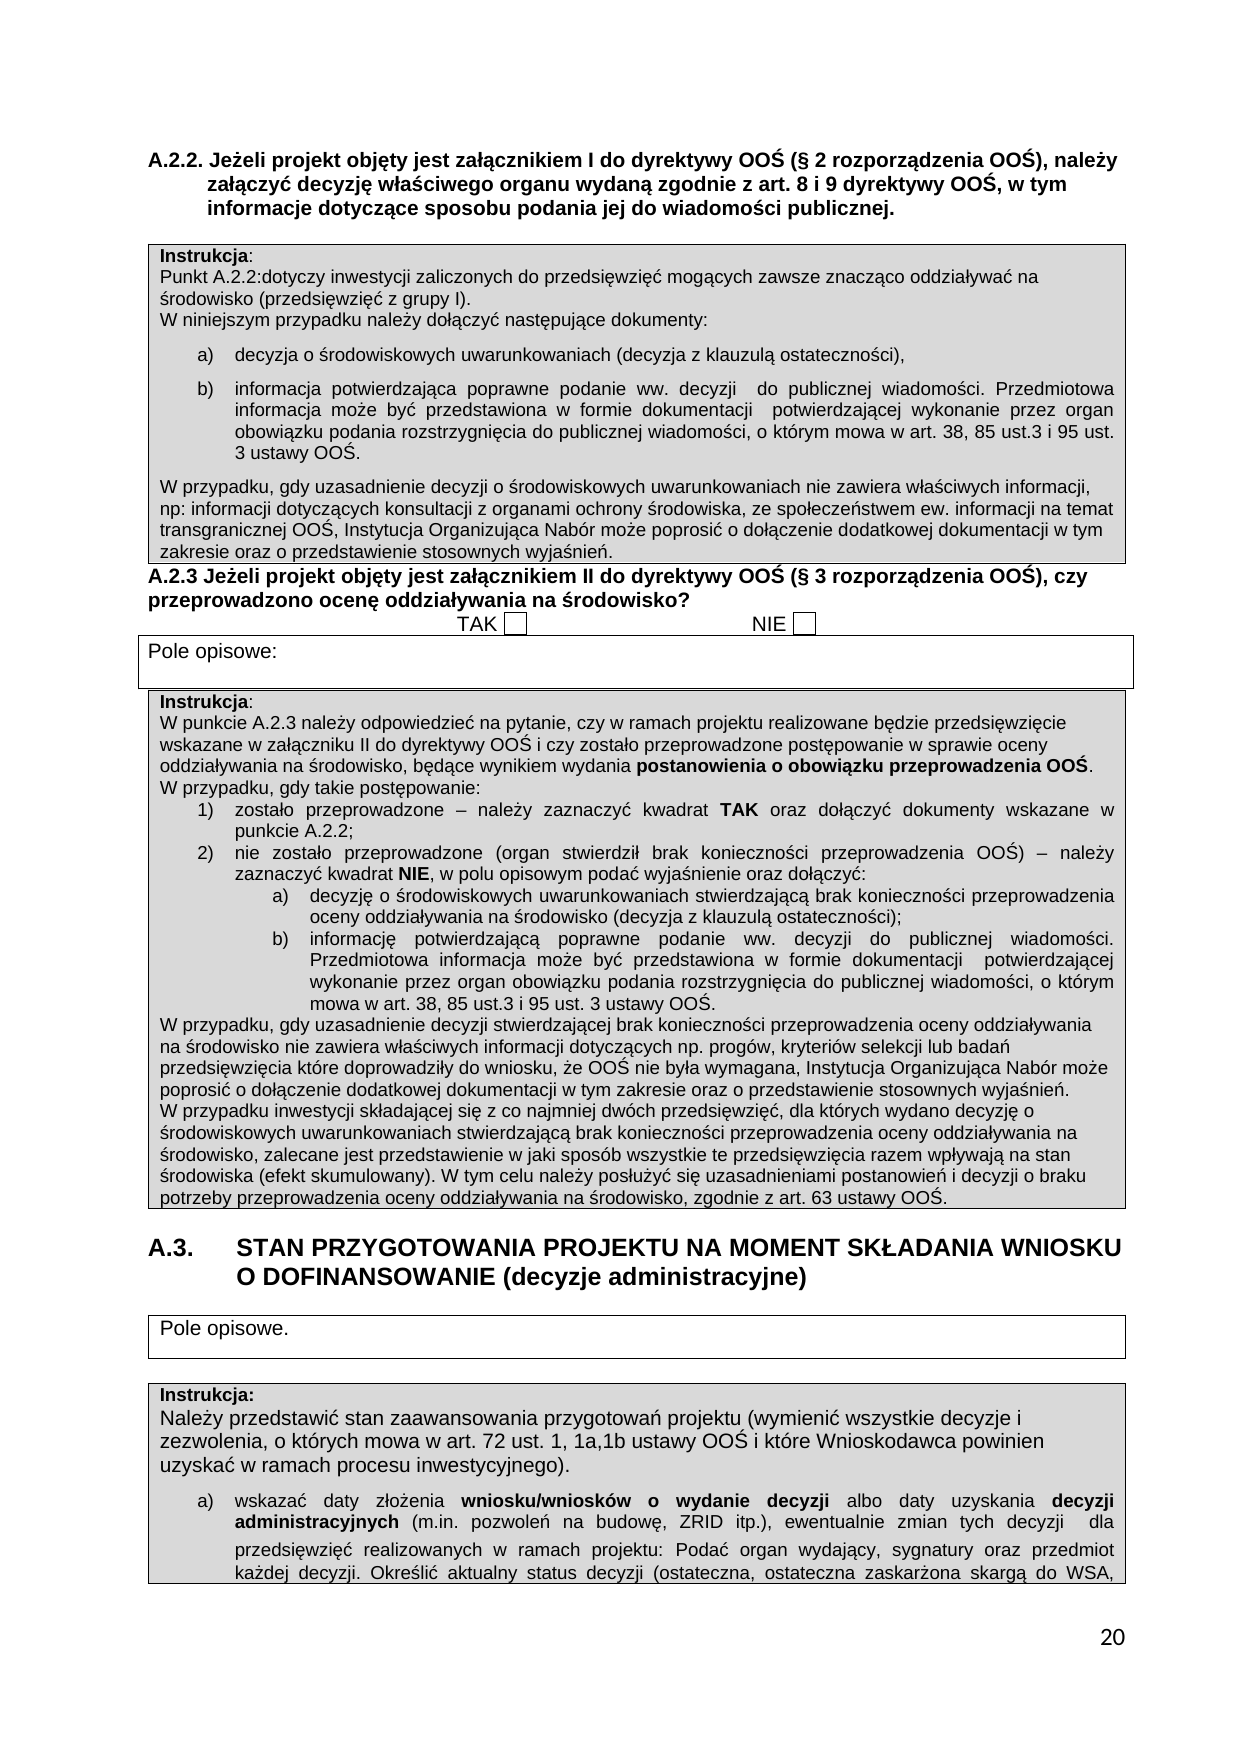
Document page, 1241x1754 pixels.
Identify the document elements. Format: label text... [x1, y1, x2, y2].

table_header Pole opisowe. [149, 1316, 1125, 1358]
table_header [149, 1384, 1125, 1583]
text A.3. STAN PRZYGOTOWANIA PROJEKTU NA MOMENT SKŁADANIA WNIOSKU O DOFINANSOWANIE (decyzje administracyjne) [148, 1233, 1125, 1291]
text A.2.2. Jeżeli projekt objęty jest załącznikiem I do dyrektywy OOŚ (§ 2 rozporządzenia OOŚ), należy załączyć decyzję właściwego organu wydaną zgodnie z art. 8 i 9 dyrektywy OOŚ, w tym informacje dotyczące sposobu podania jej do wiadomości publicznej. [148, 148, 1125, 219]
table_header Instrukcja: W punkcie A.2.3 należy odpowiedzieć na pytanie, czy w ramach projektu realizowane będzie przedsięwzięcie wskazane w załączniku II do dyrektywy OOŚ i czy zostało przeprowadzone postępowanie w sprawie oceny oddziaływania na środowisko, będące wynikiem wydania postanowienia o obowiązku przeprowadzenia OOŚ. W przypadku, gdy takie postępowanie: zostało przeprowadzone – należy zaznaczyć kwadrat TAK oraz dołączyć dokumenty wskazane w punkcie A.2.2; nie zostało przeprowadzone (organ stwierdził brak konieczności przeprowadzenia OOŚ) – należy zaznaczyć kwadrat NIE, w polu opisowym podać wyjaśnienie oraz dołączyć: decyzję o środowiskowych uwarunkowaniach stwierdzającą brak konieczności przeprowadzenia oceny oddziaływania na środowisko (decyzja z klauzulą ostateczności); informację potwierdzającą poprawne podanie ww. decyzji do publicznej wiadomości. Przedmiotowa informacja może być przedstawiona w formie dokumentacji potwierdzającej wykonanie przez organ obowiązku podania rozstrzygnięcia do publicznej wiadomości, o którym mowa w art. 38, 85 ust.3 i 95 ust. 3 ustawy OOŚ. W przypadku, gdy uzasadnienie decyzji stwierdzającej brak konieczności przeprowadzenia oceny oddziaływania na środowisko nie zawiera właściwych informacji dotyczących np. progów, kryteriów selekcji lub badań przedsięwzięcia które doprowadziły do wniosku, że OOŚ nie była wymagana, Instytucja Organizująca Nabór może poprosić o dołączenie dodatkowej dokumentacji w tym zakresie oraz o przedstawienie stosownych wyjaśnień. W przypadku inwestycji składającej się z co najmniej dwóch przedsięwzięć, dla których wydano decyzję o środowiskowych uwarunkowaniach stwierdzającą brak konieczności przeprowadzenia oceny oddziaływania na środowisko, zalecane jest przedstawienie w jaki sposób wszystkie te przedsięwzięcia razem wpływają na stan środowiska (efekt skumulowany). W tym celu należy posłużyć się uzasadnieniami postanowień i decyzji o braku potrzeby przeprowadzenia oceny oddziaływania na środowisko, zgodnie z art. 63 ustawy OOŚ. [149, 691, 1125, 1208]
text Pole opisowe: [139, 636, 1133, 662]
table_header Instrukcja: Punkt A.2.2:dotyczy inwestycji zaliczonych do przedsięwzięć mogących zawsze znacząco oddziaływać na środowisko (przedsięwzięć z grupy I). W niniejszym przypadku należy dołączyć następujące dokumenty: decyzja o środowiskowych uwarunkowaniach (decyzja z klauzulą ostateczności), informacja potwierdzająca poprawne podanie ww. decyzji do publicznej wiadomości. Przedmiotowa informacja może być przedstawiona w formie dokumentacji potwierdzającej wykonanie przez organ obowiązku podania rozstrzygnięcia do publicznej wiadomości, o którym mowa w art. 38, 85 ust.3 i 95 ust. 3 ustawy OOŚ. W przypadku, gdy uzasadnienie decyzji o środowiskowych uwarunkowaniach nie zawiera właściwych informacji, np: informacji dotyczących konsultacji z organami ochrony środowiska, ze społeczeństwem ew. informacji na temat transgranicznej OOŚ, Instytucja Organizująca Nabór może poprosić o dołączenie dodatkowej dokumentacji w tym zakresie oraz o przedstawienie stosownych wyjaśnień. [149, 245, 1125, 562]
text TAK NIE [148, 611, 1125, 635]
text A.2.3 Jeżeli projekt objęty jest załącznikiem II do dyrektywy OOŚ (§ 3 rozporządzenia OOŚ), czy przeprowadzono ocenę oddziaływania na środowisko? [148, 564, 1125, 611]
